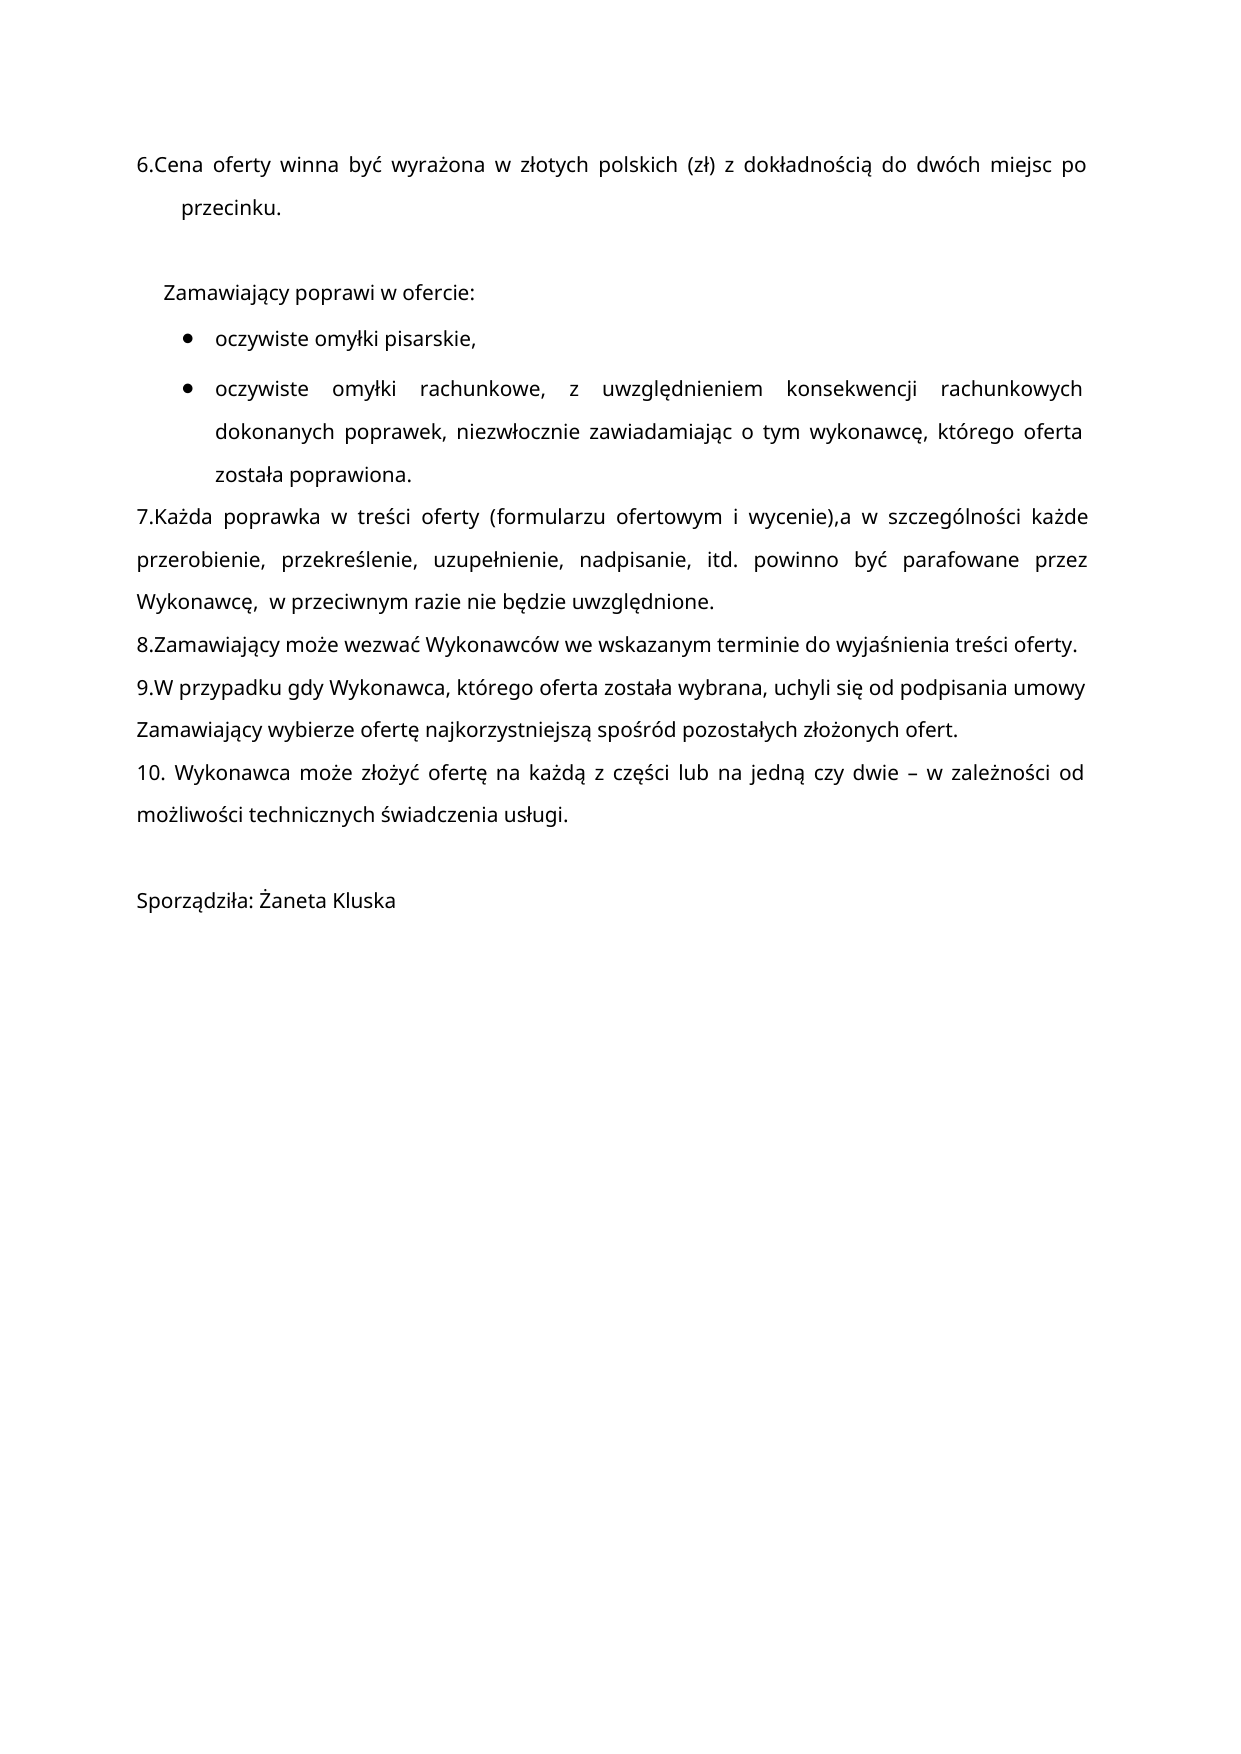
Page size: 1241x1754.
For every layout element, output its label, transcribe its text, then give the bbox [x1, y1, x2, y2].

text 7.Każda poprawka w treści oferty (formularzu ofertowym i wycenie),a w szczególności każde przerobienie, przekreślenie, uzupełnienie, nadpisanie, itd. powinno być parafowane przez Wykonawcę, w przeciwnym razie nie będzie uwzględnione. [136, 502, 1089, 616]
text 10. Wykonawca może złożyć ofertę na każdą z części lub na jedną czy dwie – w zależności od możliwości technicznych świadczenia usługi. [136, 758, 1087, 829]
text 9.W przypadku gdy Wykonawca, którego oferta została wybrana, uchyli się od podpisania umowy Zamawiający wybierze ofertę najkorzystniejszą spośród pozostałych złożonych ofert. [136, 673, 1087, 744]
list oczywiste omyłki pisarskie, [181, 320, 1084, 353]
text Zamawiający poprawi w ofercie: [136, 278, 1087, 306]
text 6.Cena oferty winna być wyrażona w złotych polskich (zł) z dokładnością do dwóch miejsc po przecinku. [136, 150, 1089, 221]
list oczywiste omyłki rachunkowe, z uwzględnieniem konsekwencji rachunkowych dokonanych poprawek, niezwłocznie zawiadamiając o tym wykonawcę, którego oferta została poprawiona. [181, 370, 1084, 488]
text Sporządziła: Żaneta Kluska [136, 886, 1089, 914]
text 8.Zamawiający może wezwać Wykonawców we wskazanym terminie do wyjaśnienia treści oferty. [136, 630, 1087, 658]
